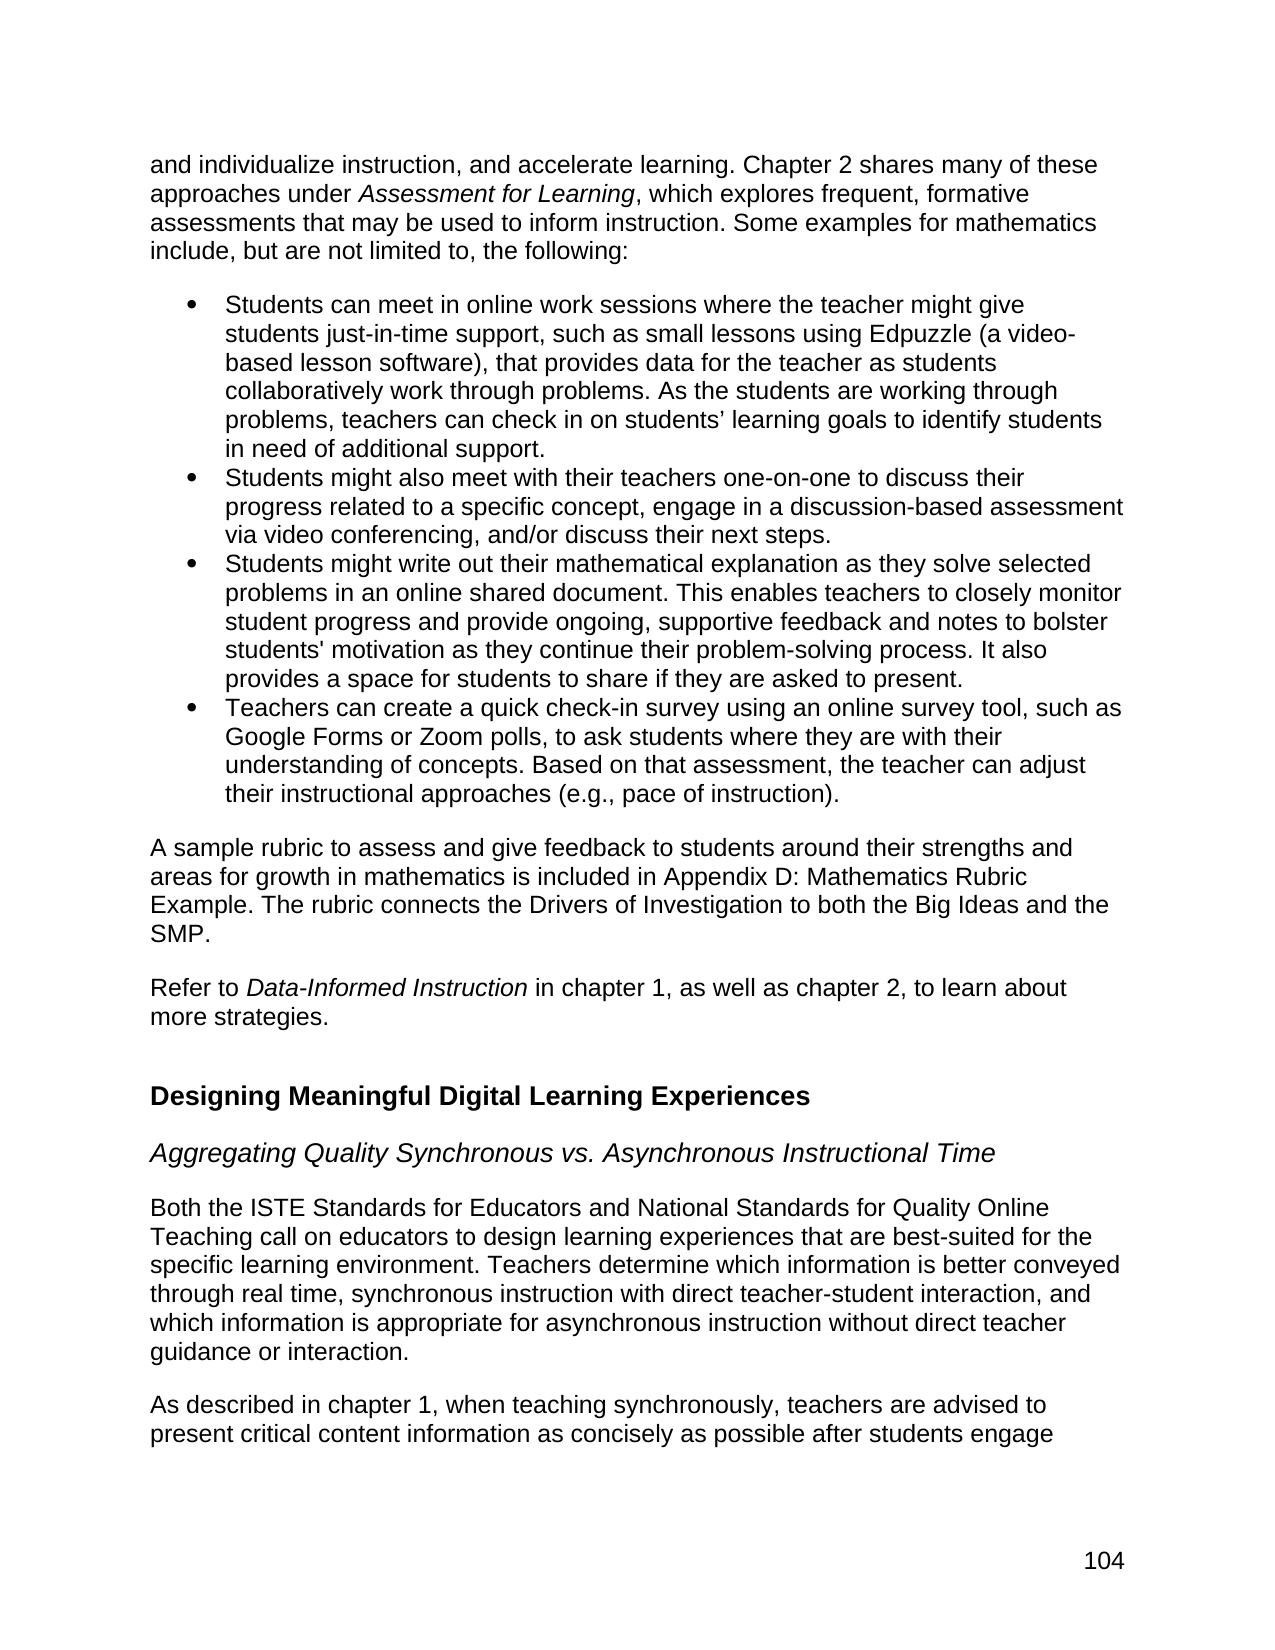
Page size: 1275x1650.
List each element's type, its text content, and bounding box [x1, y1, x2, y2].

subtitle Aggregating Quality Synchronous vs. Asynchronous Instructional Time [150, 1137, 1125, 1168]
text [150, 150, 1125, 265]
subtitle Designing Meaningful Digital Learning Experiences [150, 1080, 1125, 1112]
list Students might write out their mathematical explanation as they solve selected problems in an online shared document. This enables teachers to closely monitor student progress and provide ongoing, supportive feedback and notes to bolster students' motivation as they continue their problem-solving process. It also provides a space for students to share if they are asked to present. [187, 549, 1125, 693]
list Students might also meet with their teachers one-on-one to discuss their progress related to a specific concept, engage in a discussion-based assessment via video conferencing, and/or discuss their next steps. [187, 463, 1125, 549]
text Both the ISTE Standards for Educators and National Standards for Quality Online Teaching call on educators to design learning experiences that are best-suited for the specific learning environment. Teachers determine which information is better conveyed through real time, synchronous instruction with direct teacher-student interaction, and which information is appropriate for asynchronous instruction without direct teacher guidance or interaction. [150, 1193, 1125, 1365]
list Teachers can create a quick check-in survey using an online survey tool, such as Google Forms or Zoom polls, to ask students where they are with their understanding of concepts. Based on that assessment, the teacher can adjust their instructional approaches (e.g., pace of instruction). [187, 693, 1125, 808]
list Students can meet in online work sessions where the teacher might give students just-in-time support, such as small lessons using Edpuzzle (a video-based lesson software), that provides data for the teacher as students collaboratively work through problems. As the students are working through problems, teachers can check in on students’ learning goals to identify students in need of additional support. [187, 290, 1125, 463]
text A sample rubric to assess and give feedback to students around their strengths and areas for growth in mathematics is included in Appendix D: Mathematics Rubric Example. The rubric connects the Drivers of Investigation to both the Big Ideas and the SMP. [150, 833, 1125, 948]
text Refer to Data-Informed Instruction in chapter 1, as well as chapter 2, to learn about more strategies. [150, 973, 1125, 1030]
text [150, 1390, 1125, 1448]
